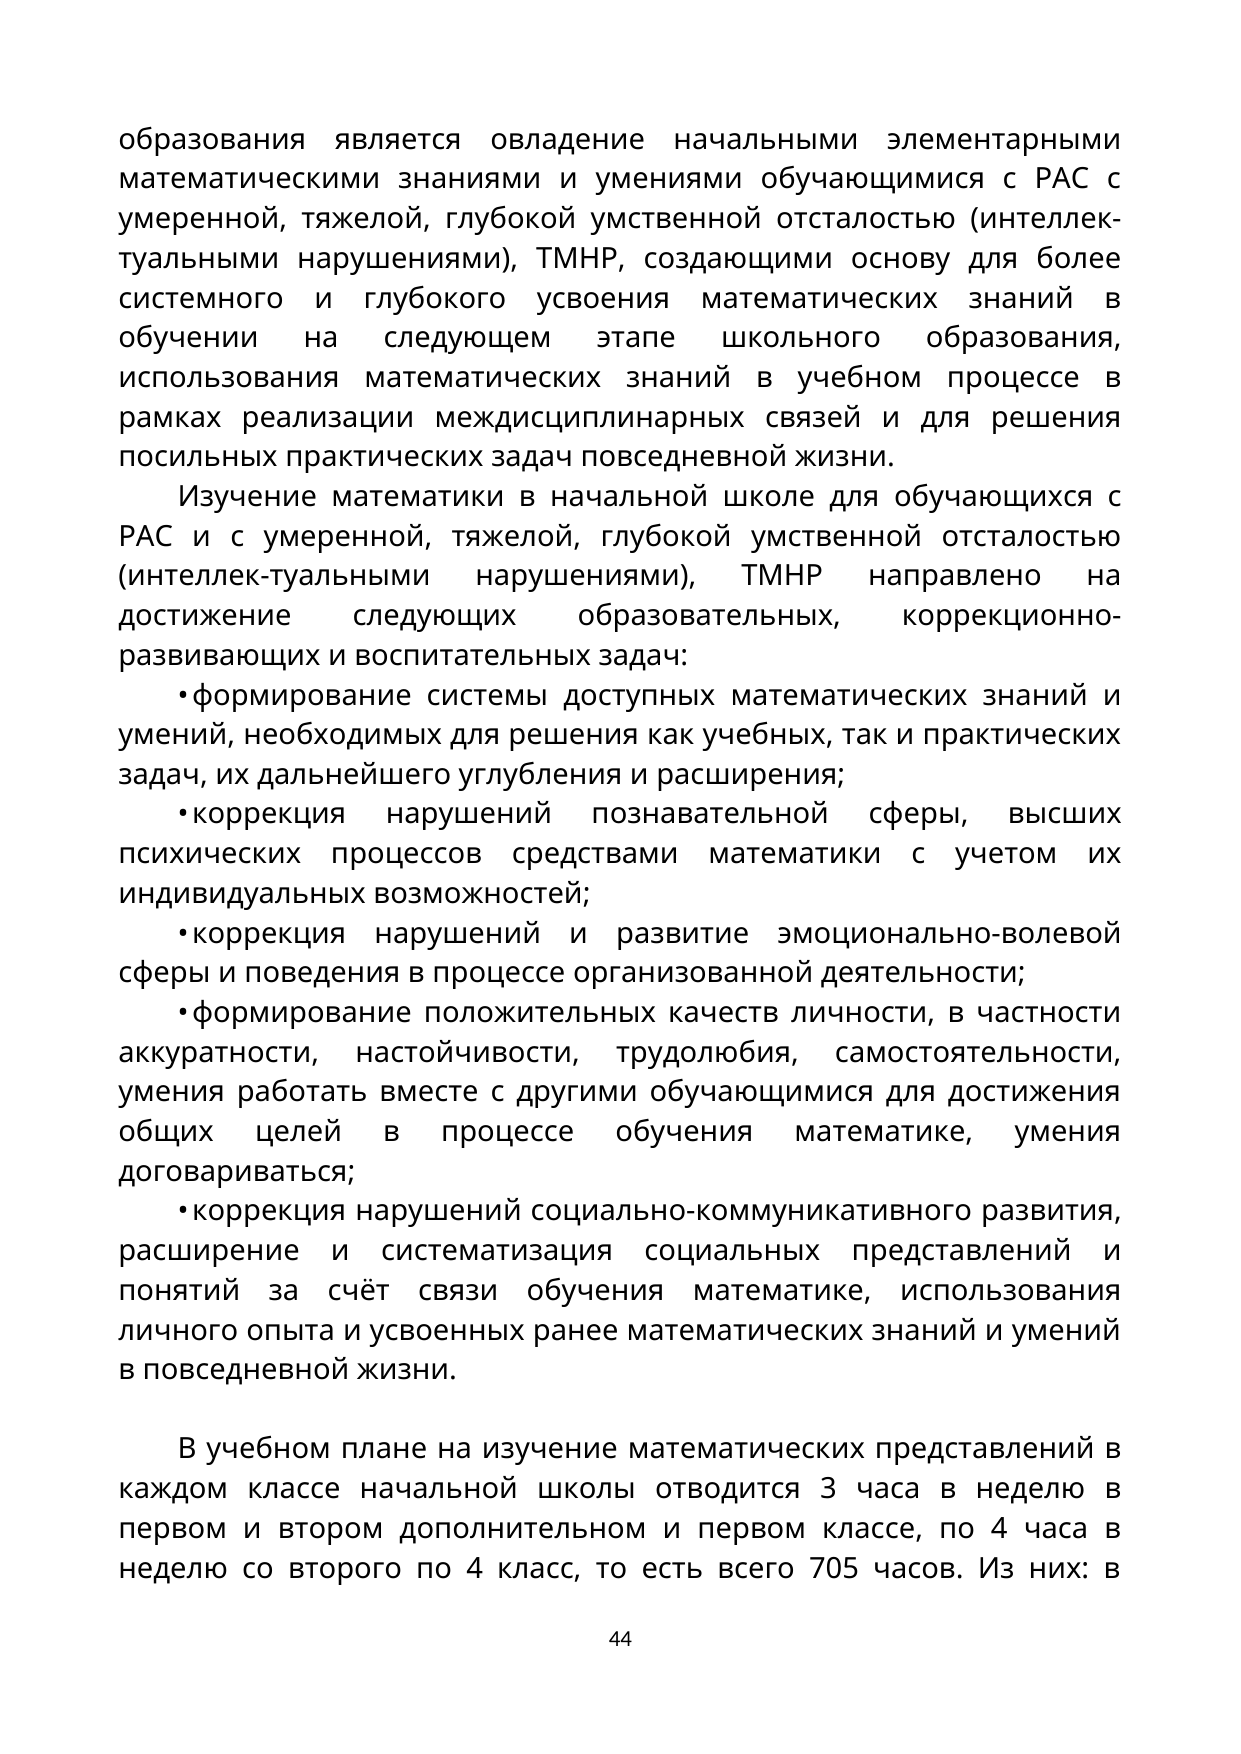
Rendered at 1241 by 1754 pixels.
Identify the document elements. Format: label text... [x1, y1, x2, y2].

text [118, 118, 1122, 475]
text • формирование системы доступных математических знаний и умений, необходимых для решения как учебных, так и практических задач, их дальнейшего углубления и расширения; [118, 674, 1122, 793]
text • коррекция нарушений и развитие эмоционально-волевой сферы и поведения в процессе организованной деятельности; [118, 912, 1122, 991]
text Изучение математики в начальной школе для обучающихся с РАС и с умеренной, тяжелой, глубокой умственной отсталостью (интеллек-туальными нарушениями), ТМНР направлено на достижение следующих образовательных, коррекционно-развивающих и воспитательных задач: [118, 475, 1122, 674]
text • формирование положительных качеств личности, в частности аккуратности, настойчивости, трудолюбия, самостоятельности, умения работать вместе с другими обучающимися для достижения общих целей в процессе обучения математике, умения договариваться; [118, 991, 1122, 1190]
text • коррекция нарушений социально-коммуникативного развития, расширение и систематизация социальных представлений и понятий за счёт связи обучения математике, использования личного опыта и усвоенных ранее математических знаний и умений в повседневной жизни. [118, 1190, 1122, 1388]
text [118, 1428, 1122, 1587]
text • коррекция нарушений познавательной сферы, высших психических процессов средствами математики с учетом их индивидуальных возможностей; [118, 793, 1122, 912]
